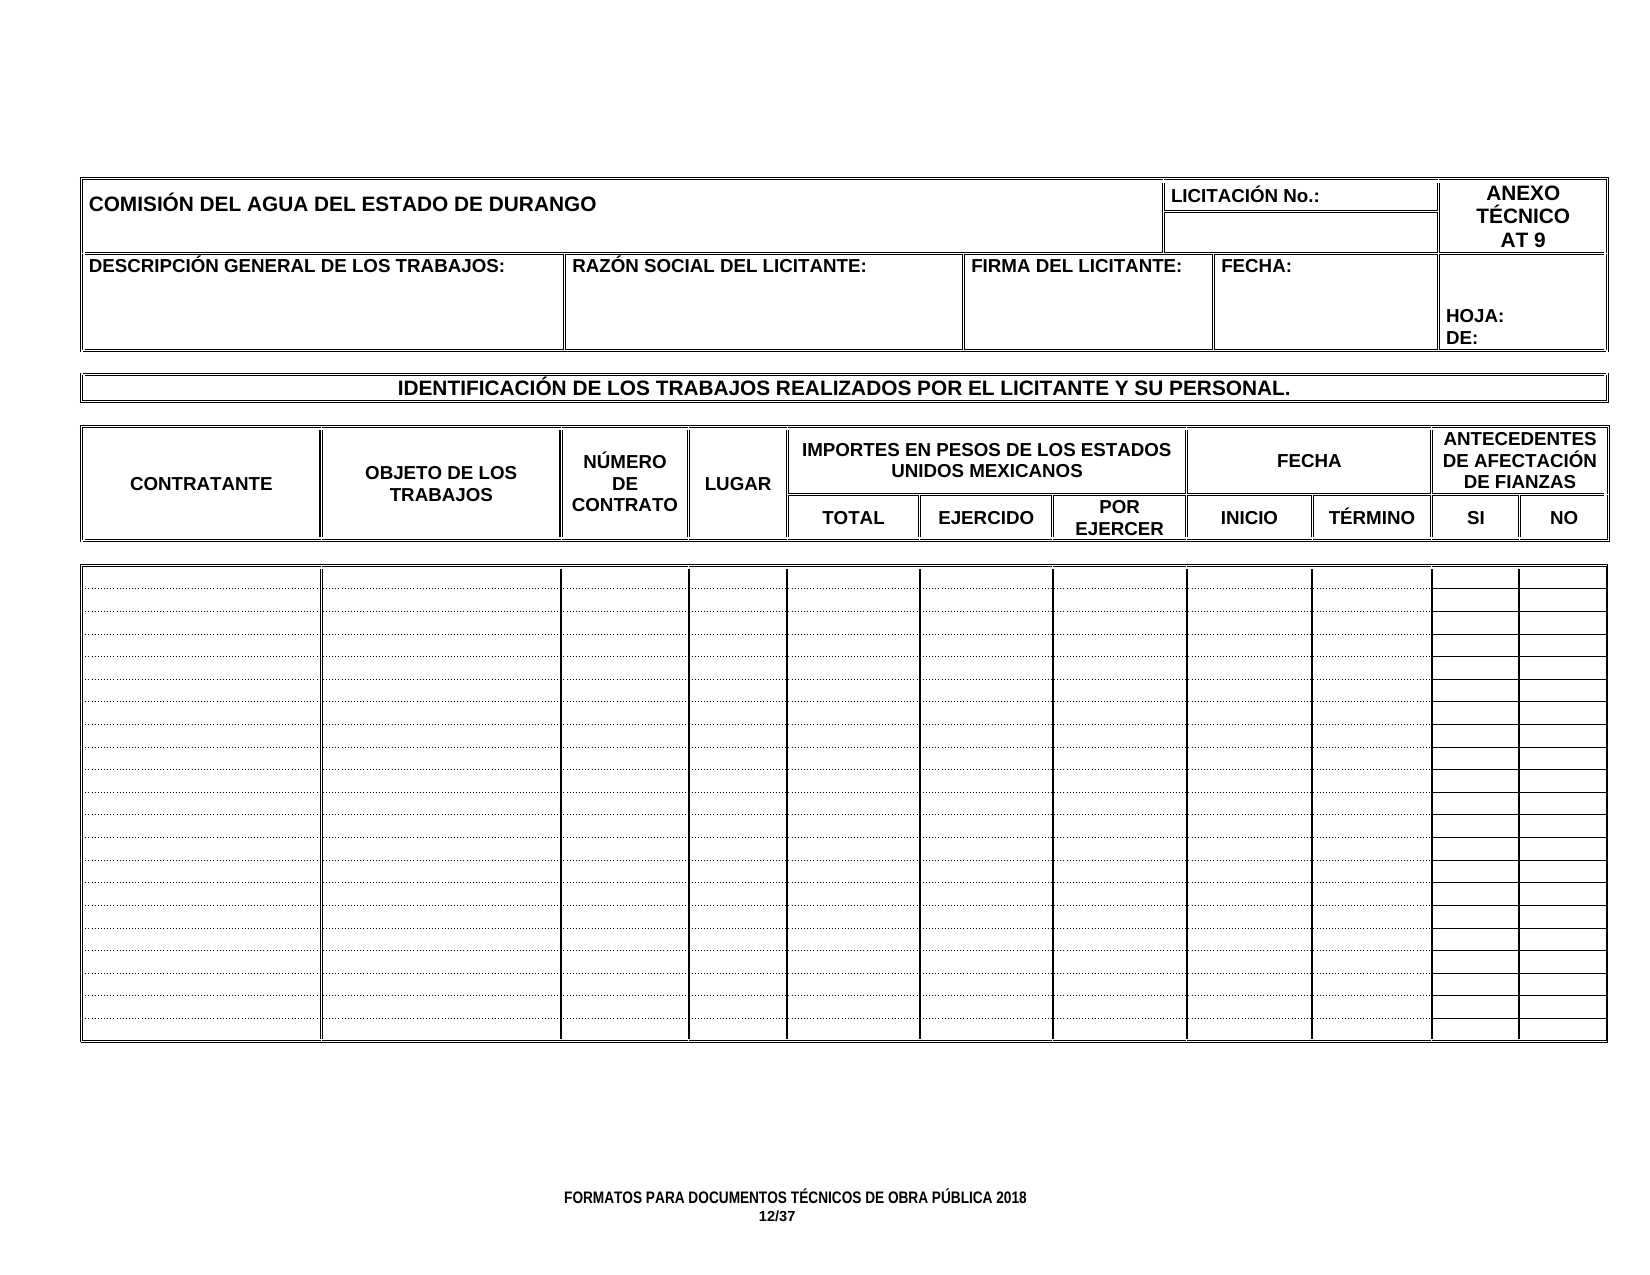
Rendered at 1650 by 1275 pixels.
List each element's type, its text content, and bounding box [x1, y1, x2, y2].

table_cell [1433, 793, 1518, 814]
table_cell [1520, 815, 1606, 837]
table_cell [83, 905, 320, 927]
table_cell [690, 724, 786, 747]
table_cell [562, 882, 688, 905]
table_cell [1520, 996, 1606, 1018]
table_cell [1188, 679, 1311, 701]
table_cell [788, 837, 919, 859]
table_cell [1054, 814, 1186, 837]
table_cell [1054, 656, 1186, 679]
table_cell [1054, 724, 1186, 747]
table_cell [1433, 725, 1518, 747]
table_cell [920, 1018, 1052, 1040]
table_cell [690, 973, 786, 995]
table_cell [83, 792, 320, 814]
table_cell [1188, 701, 1311, 724]
table_header [787, 567, 920, 588]
table_cell [1053, 1018, 1187, 1040]
table_cell [323, 973, 560, 995]
table_cell [1433, 589, 1518, 611]
table_cell [921, 588, 1052, 611]
table_cell [1520, 974, 1606, 995]
table_cell [1520, 838, 1606, 859]
table_cell [1313, 611, 1431, 633]
table_cell [562, 588, 688, 611]
table_cell [787, 1018, 920, 1040]
table_cell [690, 950, 786, 973]
table_header [1053, 567, 1187, 588]
table_cell [1054, 634, 1186, 656]
table_cell [562, 611, 688, 633]
table_cell [1520, 657, 1606, 679]
table_cell [921, 837, 1052, 859]
table_cell [1433, 680, 1518, 701]
table_cell [323, 588, 560, 611]
table_cell DESCRIPCIÓN GENERAL DE LOS TRABAJOS: [81, 252, 565, 348]
table_cell [1054, 679, 1186, 701]
table_cell [562, 724, 688, 747]
table_cell [1433, 838, 1518, 859]
table_cell FIRMA DEL LICITANTE: [965, 255, 1212, 348]
table_cell [83, 724, 320, 747]
table_cell [323, 928, 560, 950]
table_cell [921, 679, 1052, 701]
table_cell [690, 792, 786, 814]
table_cell [1520, 861, 1606, 882]
table_cell [921, 611, 1052, 633]
table_cell [562, 747, 688, 769]
table_cell [1313, 747, 1431, 769]
table_cell [1054, 792, 1186, 814]
table_cell [1188, 950, 1311, 973]
table_cell [788, 928, 919, 950]
table_cell [1188, 724, 1311, 747]
table_cell [321, 1018, 561, 1040]
table_cell [921, 769, 1052, 792]
table_cell [921, 792, 1052, 814]
table_cell [1054, 611, 1186, 633]
table_cell [788, 588, 919, 611]
table_cell TÉRMINO [1312, 496, 1431, 539]
table_cell [83, 928, 320, 950]
table_cell INICIO [1187, 496, 1312, 539]
table_cell [690, 656, 786, 679]
table_cell [788, 634, 919, 656]
table_cell [1188, 656, 1311, 679]
table_cell [83, 656, 320, 679]
table_header [1432, 567, 1519, 588]
table_cell [788, 679, 919, 701]
table_cell [1313, 905, 1431, 927]
table_cell [1188, 995, 1311, 1018]
table_cell [323, 860, 560, 882]
table_cell [1520, 725, 1606, 747]
table_cell [1313, 814, 1431, 837]
table_cell POR EJERCER [1053, 493, 1187, 539]
table_header LICITACIÓN No.: [1164, 180, 1438, 210]
table_cell [1520, 702, 1606, 724]
table_cell [323, 656, 560, 679]
table_cell [690, 769, 786, 792]
table_cell [562, 837, 688, 859]
table_cell [83, 950, 320, 973]
table_cell [1188, 814, 1311, 837]
table_cell [562, 679, 688, 701]
table_cell [1433, 951, 1518, 973]
table_cell [690, 995, 786, 1018]
table_cell [921, 634, 1052, 656]
table_cell [323, 701, 560, 724]
table_header IMPORTES EN PESOS DE LOS ESTADOS UNIDOS MEXICANOS [787, 426, 1187, 493]
table_cell [1054, 995, 1186, 1018]
table_cell [323, 837, 560, 859]
table_cell [788, 724, 919, 747]
table_cell [1054, 747, 1186, 769]
table_cell [1520, 793, 1606, 814]
table_header NÚMERO DE CONTRATO [561, 428, 688, 539]
table_cell [788, 656, 919, 679]
table_cell [1433, 612, 1518, 633]
table_header FECHA [1187, 428, 1431, 493]
table_cell [1188, 860, 1311, 882]
table_cell [1432, 1019, 1519, 1040]
table_cell [1433, 815, 1518, 837]
table_cell HOJA: DE: [1439, 252, 1607, 348]
table_cell [788, 814, 919, 837]
table_header COMISIÓN DEL AGUA DEL ESTADO DE DURANGO [83, 180, 1163, 252]
table_cell [323, 950, 560, 973]
table_cell [1313, 860, 1431, 882]
table_cell [562, 701, 688, 724]
table_cell [788, 950, 919, 973]
table_cell IDENTIFICACIÓN DE LOS TRABAJOS REALIZADOS POR EL LICITANTE Y SU PERSONAL. [81, 373, 1607, 400]
table_cell [562, 814, 688, 837]
table_cell [1433, 657, 1518, 679]
table_header LUGAR [689, 428, 787, 539]
table_cell [1313, 588, 1431, 611]
table_cell [83, 679, 320, 701]
table_header [689, 567, 787, 588]
table_cell [1054, 837, 1186, 859]
table_cell TOTAL [787, 494, 920, 539]
table_cell [690, 860, 786, 882]
table_cell [690, 882, 786, 905]
table_cell RAZÓN SOCIAL DEL LICITANTE: [566, 255, 962, 348]
table_cell [81, 349, 1607, 373]
table_header [561, 567, 688, 588]
table_cell [323, 905, 560, 927]
table_cell [689, 1018, 787, 1040]
table_cell [788, 995, 919, 1018]
table_cell [1520, 748, 1606, 769]
table_cell [323, 747, 560, 769]
table_cell [1433, 635, 1518, 656]
table_cell [690, 701, 786, 724]
table_cell [1433, 906, 1518, 927]
table_cell [323, 611, 560, 633]
table_header [1519, 567, 1606, 588]
table_cell [921, 701, 1052, 724]
table_header [321, 567, 561, 588]
table_cell [1313, 837, 1431, 859]
table_cell [1433, 929, 1518, 950]
table_header [83, 567, 321, 588]
table_cell [1520, 680, 1606, 701]
table_cell [921, 950, 1052, 973]
table_cell [83, 814, 320, 837]
table_cell [561, 1018, 688, 1040]
table_cell [83, 860, 320, 882]
table_cell [1188, 634, 1311, 656]
table_cell [1313, 950, 1431, 973]
table_cell [690, 837, 786, 859]
table_cell [562, 995, 688, 1018]
table_cell [690, 905, 786, 927]
table_cell [1187, 1018, 1312, 1040]
table_cell [562, 928, 688, 950]
table_cell [562, 792, 688, 814]
table_cell [562, 656, 688, 679]
table_cell [323, 814, 560, 837]
table_cell [1188, 769, 1311, 792]
table_cell [1054, 769, 1186, 792]
table_cell [1188, 837, 1311, 859]
table_cell [1054, 701, 1186, 724]
table_cell [1313, 634, 1431, 656]
table_cell [1433, 748, 1518, 769]
table_cell [1054, 950, 1186, 973]
table_cell [1433, 996, 1518, 1018]
table_cell [83, 973, 320, 995]
table_cell [921, 814, 1052, 837]
table_cell [1313, 792, 1431, 814]
table_cell [1313, 679, 1431, 701]
table_header [920, 567, 1052, 588]
table_cell [690, 634, 786, 656]
table_cell [921, 905, 1052, 927]
table_cell [1520, 589, 1606, 611]
table_cell [921, 995, 1052, 1018]
table_cell [1313, 995, 1431, 1018]
table_cell [788, 747, 919, 769]
table_cell NO [1520, 493, 1607, 539]
table_cell [83, 882, 320, 905]
table_cell [1054, 973, 1186, 995]
table_cell [1188, 905, 1311, 927]
table_cell [83, 769, 320, 792]
table_cell [323, 769, 560, 792]
table_cell [788, 611, 919, 633]
table_cell SI [1431, 494, 1520, 539]
table_cell [1165, 213, 1437, 252]
table_cell [1519, 1019, 1606, 1040]
table_cell [83, 995, 320, 1018]
table_cell [1313, 769, 1431, 792]
table_cell [562, 950, 688, 973]
table_cell [1520, 906, 1606, 927]
table_cell [1520, 883, 1606, 905]
table_cell [1188, 792, 1311, 814]
table_cell [1520, 929, 1606, 950]
table_cell [323, 724, 560, 747]
table_header ANTECEDENTES DE AFECTACIÓN DE FIANZAS [1431, 428, 1607, 493]
table_cell [690, 588, 786, 611]
table_cell [562, 973, 688, 995]
table_cell [1520, 635, 1606, 656]
table_cell [1313, 973, 1431, 995]
table_cell [921, 882, 1052, 905]
table_cell [562, 769, 688, 792]
table_cell [323, 882, 560, 905]
table_cell [1433, 770, 1518, 792]
table_cell [1054, 588, 1186, 611]
table_cell [1054, 860, 1186, 882]
table_cell [690, 611, 786, 633]
table_cell [1188, 928, 1311, 950]
table_cell [1313, 882, 1431, 905]
table_cell [1520, 770, 1606, 792]
table_cell [1188, 747, 1311, 769]
table_cell [1188, 882, 1311, 905]
table_cell [562, 905, 688, 927]
table_cell [1433, 974, 1518, 995]
table_cell [1188, 973, 1311, 995]
table_header [1187, 567, 1312, 588]
table_cell [1188, 611, 1311, 633]
table_cell [788, 701, 919, 724]
table_header CONTRATANTE [83, 428, 321, 539]
table_cell [1433, 883, 1518, 905]
table_cell [788, 973, 919, 995]
table_cell [83, 747, 320, 769]
table_cell [788, 792, 919, 814]
table_cell [323, 679, 560, 701]
table_cell [921, 973, 1052, 995]
table_cell [690, 747, 786, 769]
table_cell [83, 701, 320, 724]
table_cell [921, 656, 1052, 679]
table_cell [1312, 1018, 1432, 1040]
table_cell [788, 905, 919, 927]
table_cell [1313, 701, 1431, 724]
table_cell [323, 792, 560, 814]
table_cell [921, 747, 1052, 769]
table_cell [690, 928, 786, 950]
table_cell [1433, 702, 1518, 724]
table_cell [921, 860, 1052, 882]
table_cell [1054, 928, 1186, 950]
table_cell [788, 769, 919, 792]
table_cell [83, 611, 320, 633]
table_cell [788, 860, 919, 882]
table_cell [1520, 612, 1606, 633]
table_cell [1054, 905, 1186, 927]
table_cell [323, 634, 560, 656]
table_header ANEXO TÉCNICO AT 9 [1439, 180, 1606, 252]
table_cell [690, 679, 786, 701]
table_cell FECHA: [1215, 255, 1437, 348]
table_cell [921, 928, 1052, 950]
table_cell [562, 860, 688, 882]
table_cell [83, 588, 320, 611]
table_cell [83, 634, 320, 656]
table_cell [690, 814, 786, 837]
table_cell [1313, 656, 1431, 679]
table_cell [1313, 928, 1431, 950]
table_cell [1188, 588, 1311, 611]
table_cell [921, 724, 1052, 747]
table_header OBJETO DE LOS TRABAJOS [321, 428, 561, 539]
table_header [1312, 567, 1432, 588]
table_cell [83, 1018, 321, 1040]
table_cell [788, 882, 919, 905]
table_cell [83, 837, 320, 859]
table_cell [1054, 882, 1186, 905]
table_cell [562, 634, 688, 656]
table_cell [1313, 724, 1431, 747]
table_cell [1520, 951, 1606, 973]
table_cell EJERCIDO [920, 496, 1052, 539]
table_cell [1433, 861, 1518, 882]
table_cell [323, 995, 560, 1018]
